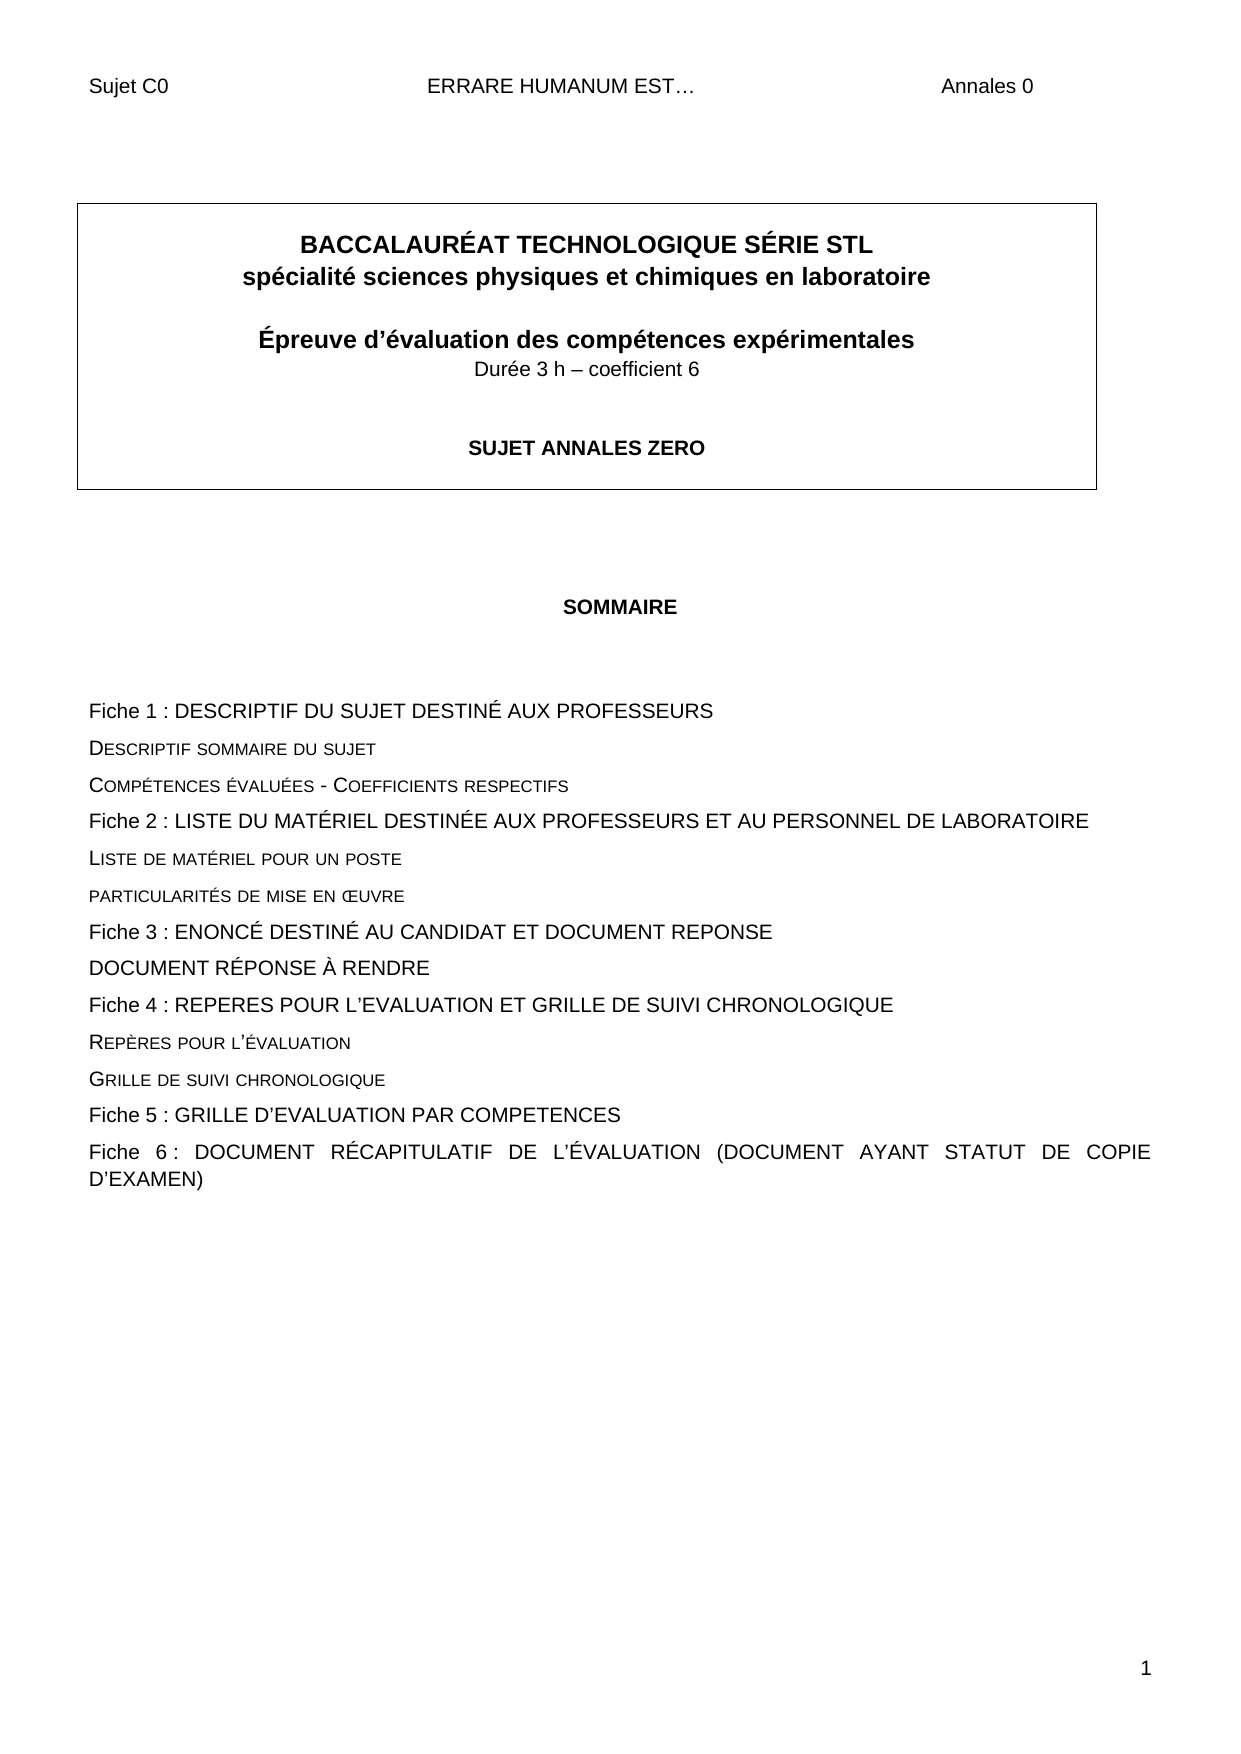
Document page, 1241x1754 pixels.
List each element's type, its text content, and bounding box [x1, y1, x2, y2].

text Compétences évaluées - Coefficients respectifs [89, 772, 1152, 796]
text Sommaire [89, 595, 1152, 619]
text Grille de suivi chronologique [89, 1067, 1152, 1091]
text Repères pour l’évaluation [89, 1030, 1152, 1054]
text Fiche 1 : DESCRIPTIF DU SUJET DESTINÉ AUX PROFESSEURS [89, 699, 1152, 723]
text Fiche 2 : Liste du matériel destinée aux professeurs et au personnel de laboratoire [89, 809, 1152, 833]
text Fiche 4 : REPERES POUR L’EVALUATION ET Grille de suivi chronologique [89, 993, 1152, 1017]
text Liste de matériel pour un poste [89, 846, 1152, 870]
text Descriptif sommaire du sujet [89, 736, 1152, 759]
text Fiche 6 : Document récapitulatif de l’évaluation (document ayant statut de copie d’examen) [89, 1140, 1152, 1190]
text particularités de mise en œuvre [89, 883, 1152, 907]
text Document réponse à rendre [89, 956, 1152, 980]
table_header BACCALAURÉAT TECHNOLOGIQUE SÉRIE STL spécialité sciences physiques et chimiques en laboratoire Épreuve d’évaluation des compétences expérimentales Durée 3 h – coefficient 6 SUJET ANNALES ZERO [78, 204, 1096, 488]
text Fiche 3 : Enoncé destiné au candidat ET DOCUMENT REPONSE [89, 919, 1152, 943]
text Fiche 5 : Grille D’EVALUATION PAR COMPETENCES [89, 1103, 1152, 1127]
